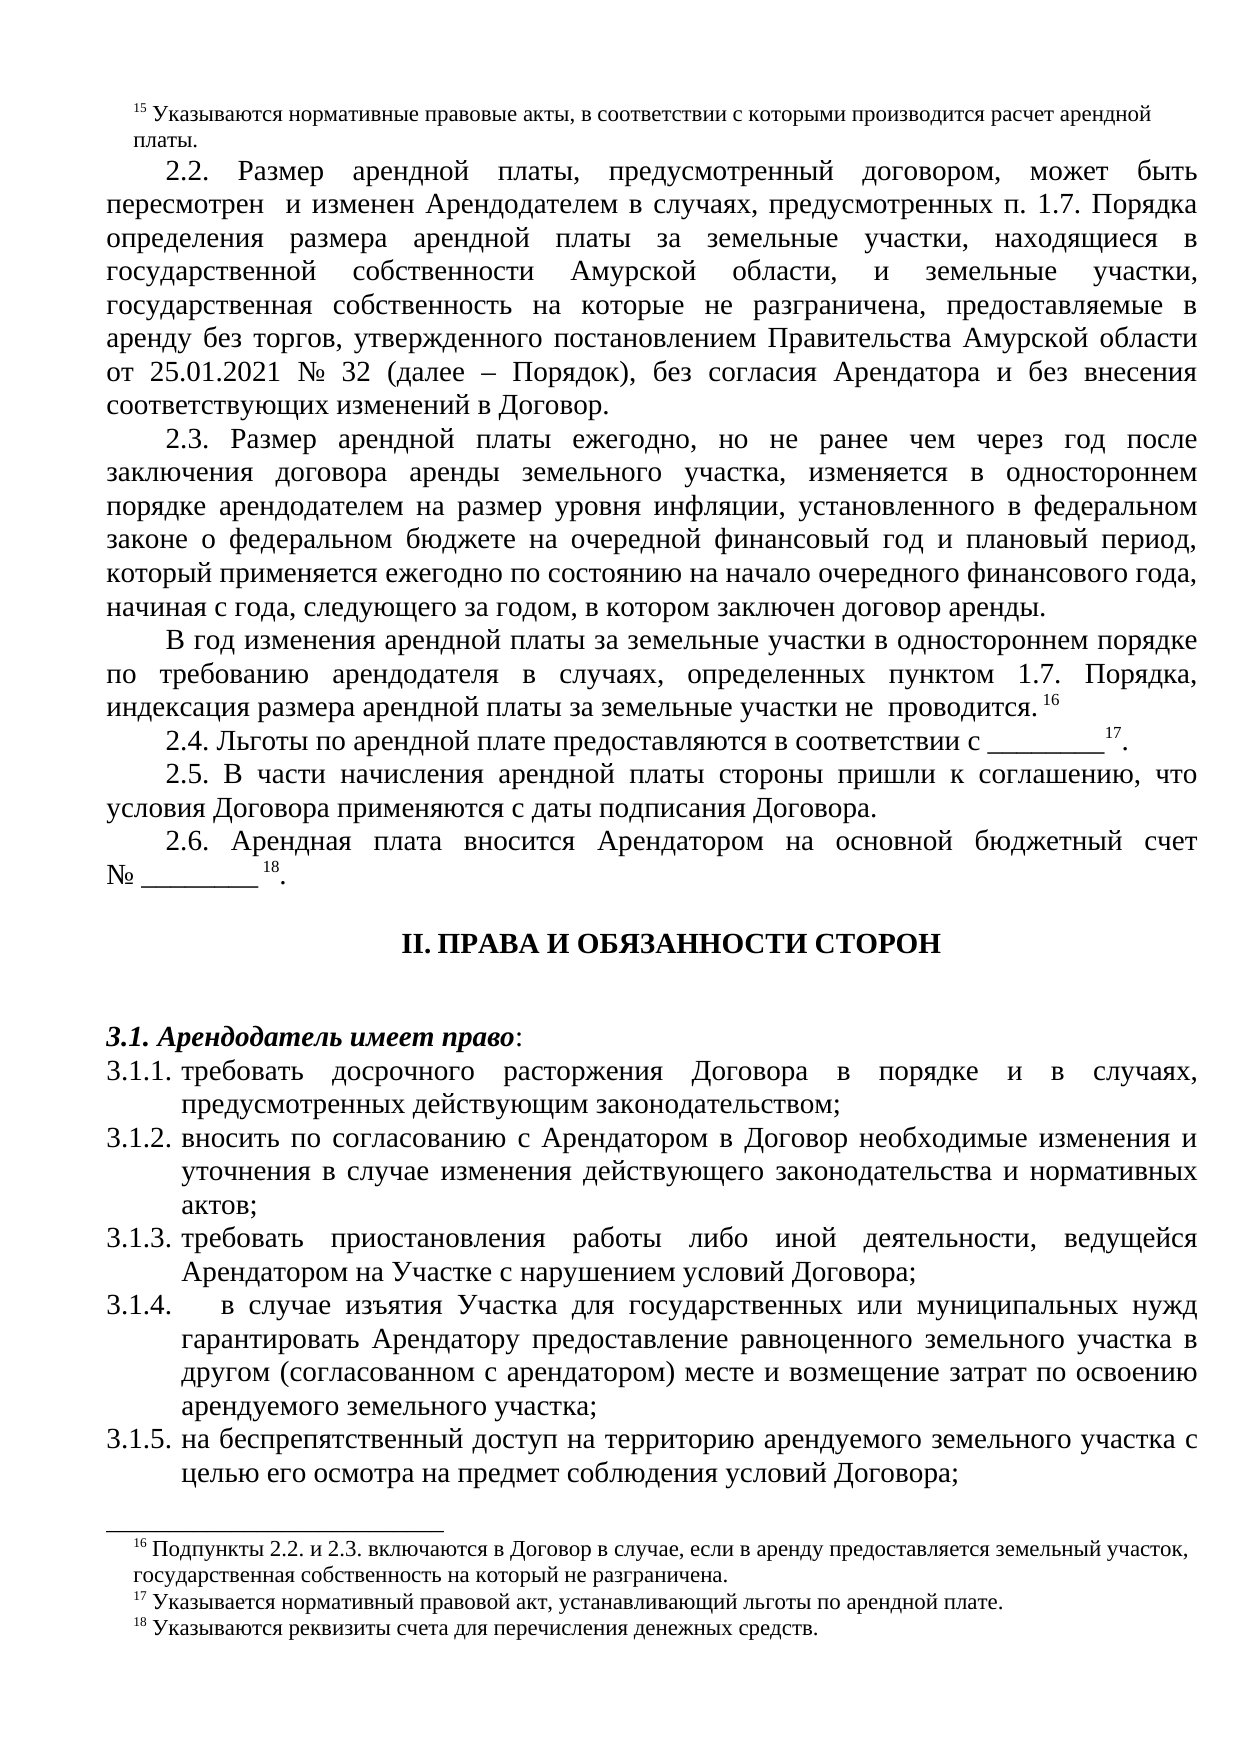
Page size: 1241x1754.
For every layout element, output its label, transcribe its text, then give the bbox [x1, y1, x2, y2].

text 2.5. В части начисления арендной платы стороны пришли к соглашению, что условия Договора применяются с даты подписания Договора. [106, 756, 1198, 823]
text В год изменения арендной платы за земельные участки в одностороннем порядке по требованию арендодателя в случаях, определенных пунктом 1.7. Порядка, индексация размера арендной платы за земельные участки не проводится. 16 [106, 622, 1198, 723]
list вносить по согласованию с Арендатором в Договор необходимые изменения и уточнения в случае изменения действующего законодательства и нормативных актов; [106, 1120, 1198, 1220]
text 2.2. Размер арендной платы, предусмотренный договором, может быть пересмотрен и изменен Арендодателем в случаях, предусмотренных п. 1.7. Порядка определения размера арендной платы за земельные участки, находящиеся в государственной собственности Амурской области, и земельные участки, государственная собственность на которые не разграничена, предоставляемые в аренду без торгов, утвержденного постановлением Правительства Амурской области от 25.01.2021 № 32 (далее – Порядок), без согласия Арендатора и без внесения соответствующих изменений в Договор. [106, 153, 1198, 421]
list ПРАВА И ОБЯЗАННОСТИ СТОРОН [144, 926, 1198, 960]
text 18 Указываются реквизиты счета для перечисления денежных средств. [133, 1614, 1198, 1640]
list требовать приостановления работы либо иной деятельности, ведущейся Арендатором на Участке с нарушением условий Договора; [106, 1220, 1198, 1287]
text 15 Указываются нормативные правовые акты, в соответствии с которыми производится расчет арендной платы. [133, 100, 1198, 153]
text 17 Указывается нормативный правовой акт, устанавливающий льготы по арендной плате. [133, 1588, 1198, 1614]
list требовать досрочного расторжения Договора в порядке и в случаях, предусмотренных действующим законодательством; [106, 1053, 1198, 1120]
text 2.3. Размер арендной платы ежегодно, но не ранее чем через год после заключения договора аренды земельного участка, изменяется в одностороннем порядке арендодателем на размер уровня инфляции, установленного в федеральном законе о федеральном бюджете на очередной финансовый год и плановый период, который применяется ежегодно по состоянию на начало очередного финансового года, начиная с года, следующего за годом, в котором заключен договор аренды. [106, 421, 1198, 622]
text 2.6. Арендная плата вносится Арендатором на основной бюджетный счет № ________ 18. [106, 823, 1198, 891]
text 2.4. Льготы по арендной плате предоставляются в соответствии с ________17. [106, 723, 1198, 756]
text 3.1. Арендодатель имеет право: [106, 1019, 1198, 1053]
list в случае изъятия Участка для государственных или муниципальных нужд гарантировать Арендатору предоставление равноценного земельного участка в другом (согласованном с арендатором) месте и возмещение затрат по освоению арендуемого земельного участка; [106, 1287, 1198, 1422]
text ___________________________ [106, 1506, 1198, 1535]
text 16 Подпункты 2.2. и 2.3. включаются в Договор в случае, если в аренду предоставляется земельный участок, государственная собственность на который не разграничена. [133, 1535, 1198, 1588]
list на беспрепятственный доступ на территорию арендуемого земельного участка с целью его осмотра на предмет соблюдения условий Договора; [106, 1422, 1198, 1489]
